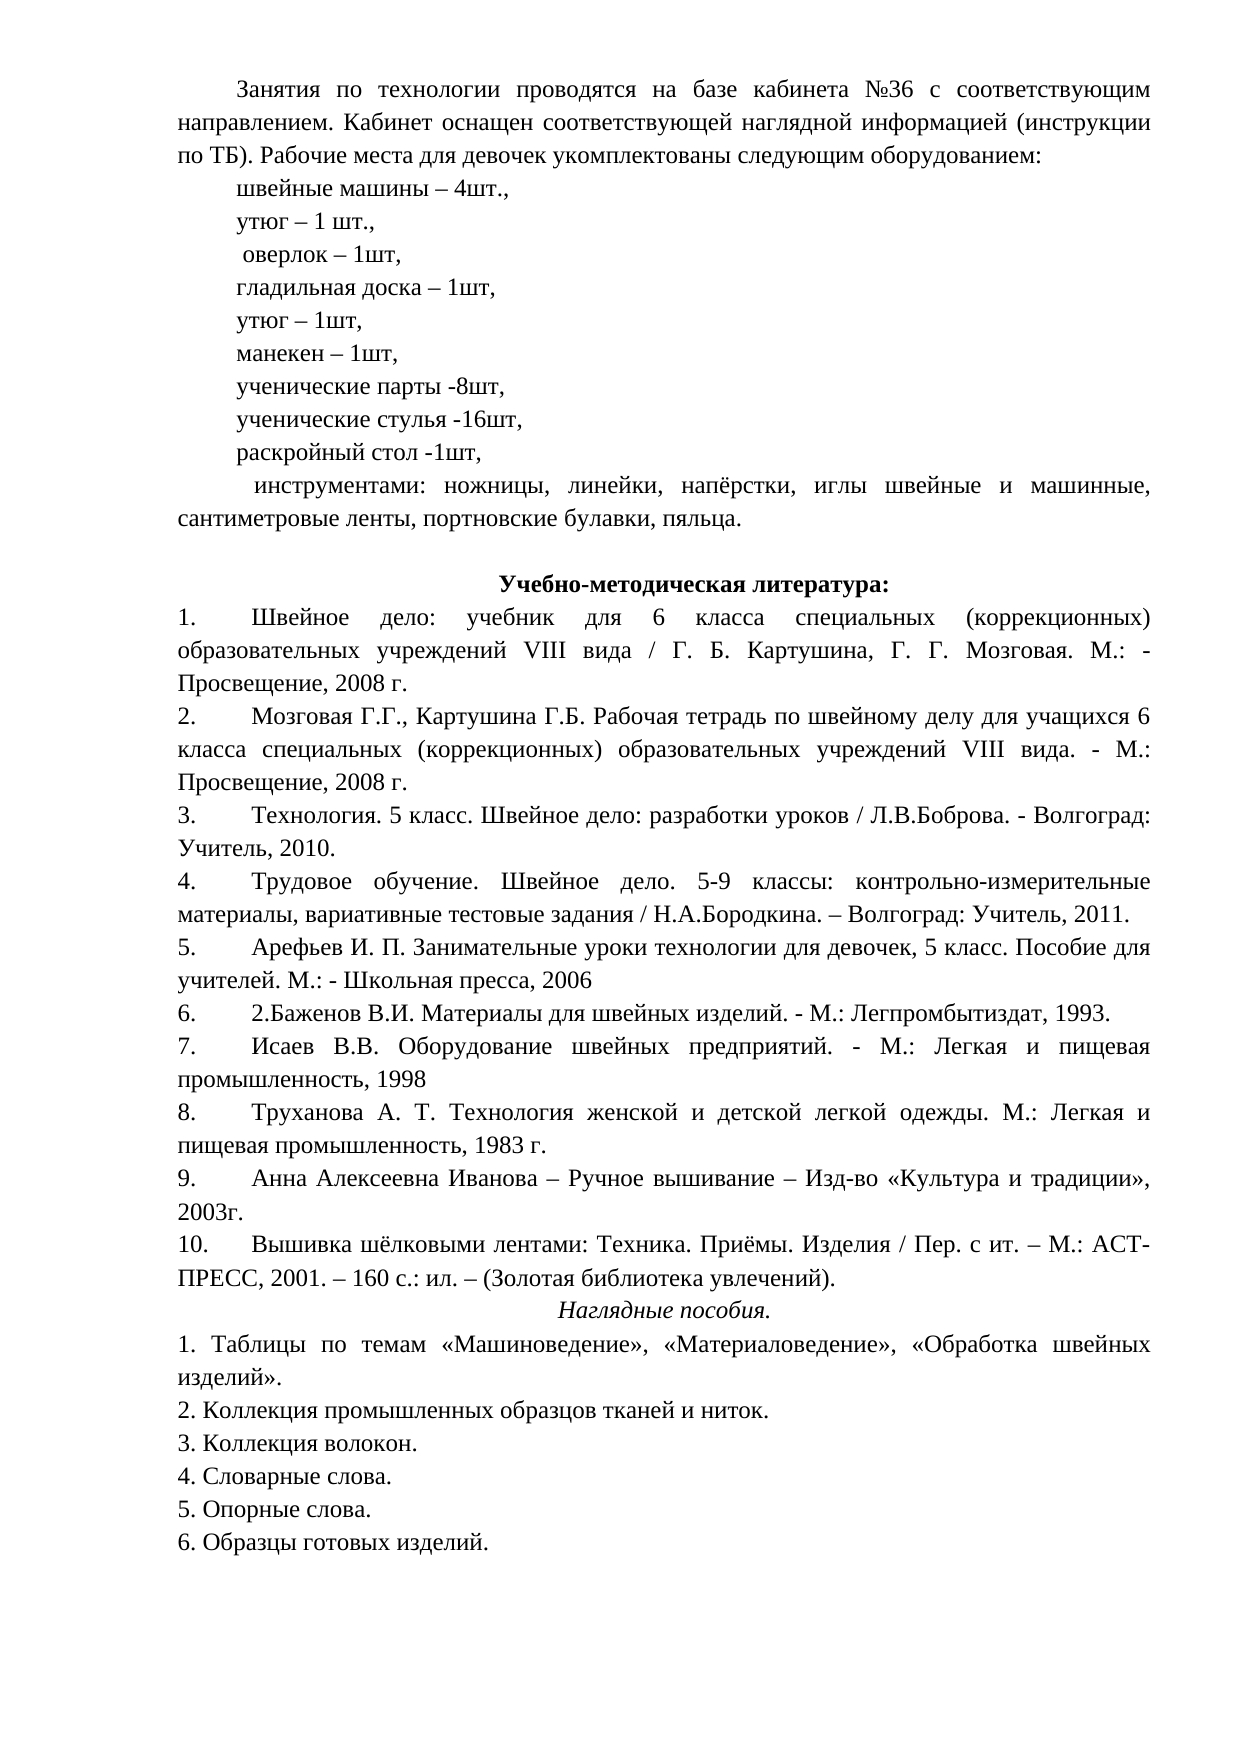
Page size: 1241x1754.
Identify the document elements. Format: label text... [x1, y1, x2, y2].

text 2. Коллекция промышленных образцов тканей и ниток. [177, 1395, 1152, 1423]
text манекен – 1шт, [177, 338, 1152, 367]
list Анна Алексеевна Иванова – Ручное вышивание – Изд-во «Культура и традиции», 2003г. [177, 1163, 1152, 1225]
text швейные машины – 4шт., [177, 173, 1152, 202]
text раскройный стол -1шт, [177, 437, 1152, 466]
text ученические парты -8шт, [177, 371, 1152, 400]
text утюг – 1 шт., [177, 206, 1152, 235]
list Исаев В.В. Оборудование швейных предприятий. - М.: Легкая и пищевая промышленность, 1998 [177, 1031, 1152, 1093]
list 2.Баженов В.И. Материалы для швейных изделий. - М.: Легпромбытиздат, 1993. [177, 998, 1152, 1027]
list Швейное дело: учебник для 6 класса специальных (коррекционных) образовательных учреждений VIII вида / Г. Б. Картушина, Г. Г. Мозговая. М.: - Просвещение, 2008 г. [177, 602, 1152, 697]
text Учебно-методическая литература: [177, 569, 1152, 598]
text 5. Опорные слова. [177, 1494, 1152, 1522]
text оверлок – 1шт, [177, 239, 1152, 268]
text Наглядные пособия. [177, 1296, 1152, 1324]
list Труханова А. Т. Технология женской и детской легкой одежды. М.: Легкая и пищевая промышленность, 1983 г. [177, 1097, 1152, 1159]
text Занятия по технологии проводятся на базе кабинета №36 с соответствующим направлением. Кабинет оснащен соответствующей наглядной информацией (инструкции по ТБ). Рабочие места для девочек укомплектованы следующим оборудованием: [177, 74, 1152, 169]
text 1. Таблицы по темам «Машиноведение», «Материаловедение», «Обработка швейных изделий». [177, 1329, 1152, 1390]
list Арефьев И. П. Занимательные уроки технологии для девочек, 5 класс. Пособие для учителей. М.: - Школьная пресса, 2006 [177, 932, 1152, 994]
text 6. Образцы готовых изделий. [177, 1527, 1152, 1556]
list Трудовое обучение. Швейное дело. 5-9 классы: контрольно-измерительные материалы, вариативные тестовые задания / Н.А.Бородкина. – Волгоград: Учитель, 2011. [177, 866, 1152, 928]
text 3. Коллекция волокон. [177, 1428, 1152, 1456]
text 4. Словарные слова. [177, 1461, 1152, 1489]
text ученические стулья -16шт, [177, 404, 1152, 433]
text утюг – 1шт, [177, 305, 1152, 334]
list Технология. 5 класс. Швейное дело: разработки уроков / Л.В.Боброва. - Волгоград: Учитель, 2010. [177, 800, 1152, 862]
list Вышивка шёлковыми лентами: Техника. Приёмы. Изделия / Пер. с ит. – М.: АСТ-ПРЕСС, 2001. – 160 с.: ил. – (Золотая библиотека увлечений). [177, 1229, 1152, 1291]
text гладильная доска – 1шт, [177, 272, 1152, 301]
text инструментами: ножницы, линейки, напёрстки, иглы швейные и машинные, сантиметровые ленты, портновские булавки, пяльца. [177, 470, 1152, 532]
list Мозговая Г.Г., Картушина Г.Б. Рабочая тетрадь по швейному делу для учащихся 6 класса специальных (коррекционных) образовательных учреждений VIII вида. - М.: Просвещение, 2008 г. [177, 701, 1152, 796]
